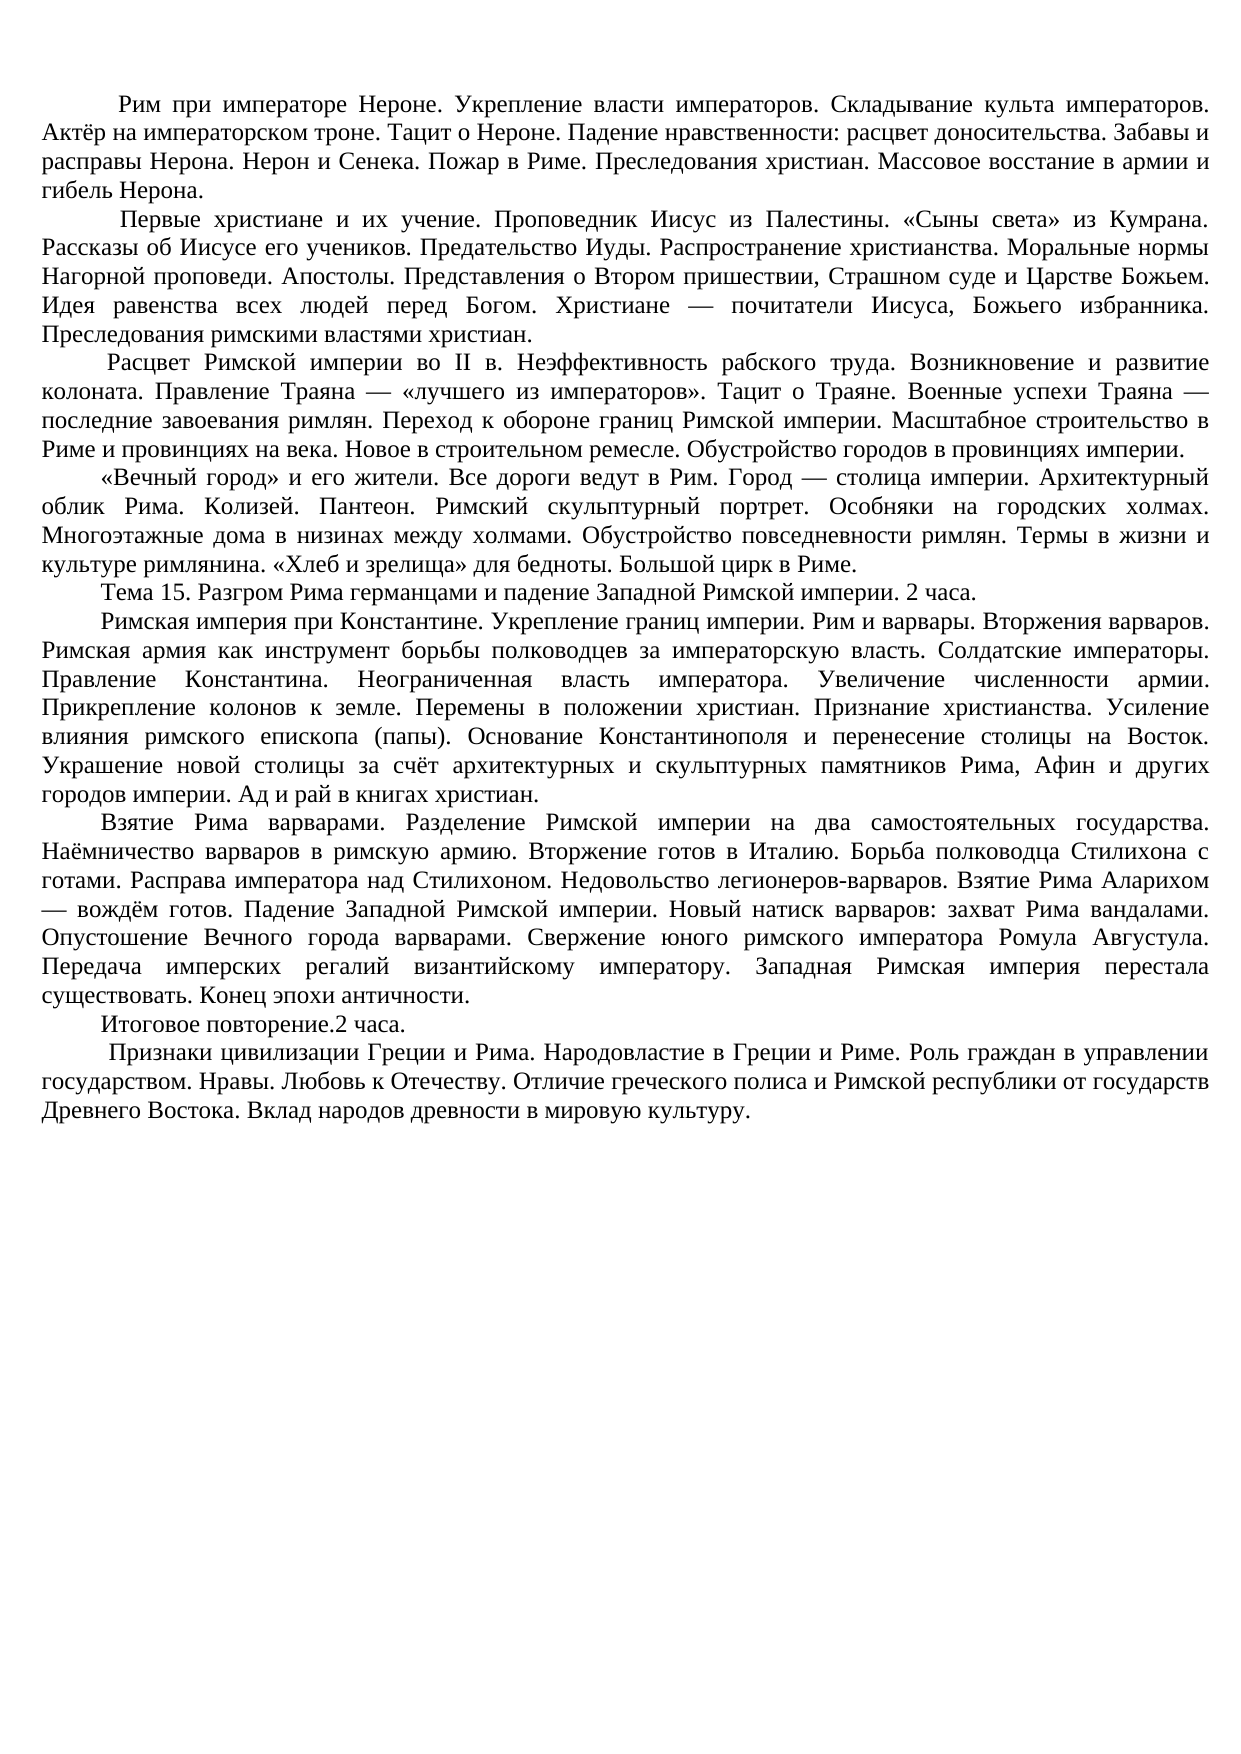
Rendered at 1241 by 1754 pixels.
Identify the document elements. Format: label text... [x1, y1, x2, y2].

text Итоговое повторение.2 часа. [41, 1009, 1211, 1037]
text Расцвет Римской империи во II в. Неэффективность рабского труда. Возникновение и развитие колоната. Правление Траяна — «лучшего из императоров». Тацит о Траяне. Военные успехи Траяна — последние завоевания римлян. Переход к обороне границ Римской империи. Масштабное строительство в Риме и провинциях на века. Новое в строительном ремесле. Обустройство городов в провинциях империи. [41, 347, 1211, 462]
text Первые христиане и их учение. Проповедник Иисус из Палестины. «Сыны света» из Кумрана. Рассказы об Иисусе его учеников. Предательство Иуды. Распространение христианства. Моральные нормы Нагорной проповеди. Апостолы. Представления о Втором пришествии, Страшном суде и Царстве Божьем. Идея равенства всех людей перед Богом. Христиане — почитатели Иисуса, Божьего избранника. Преследования римскими властями христиан. [41, 204, 1211, 347]
text Рим при императоре Нероне. Укрепление власти императоров. Складывание культа императоров. Актёр на императорском троне. Тацит о Нероне. Падение нравственности: расцвет доносительства. Забавы и расправы Нерона. Нерон и Сенека. Пожар в Риме. Преследования христиан. Массовое восстание в армии и гибель Нерона. [41, 89, 1211, 204]
text Взятие Рима варварами. Разделение Римской империи на два самостоятельных государства. Наёмничество варваров в римскую армию. Вторжение готов в Италию. Борьба полководца Стилихона с готами. Расправа императора над Стилихоном. Недовольство легионеров-варваров. Взятие Рима Аларихом — вождём готов. Падение Западной Римской империи. Новый натиск варваров: захват Рима вандалами. Опустошение Вечного города варварами. Свержение юного римского императора Ромула Августула. Передача имперских регалий византийскому императору. Западная Римская империя перестала существовать. Конец эпохи античности. [41, 807, 1211, 1009]
text «Вечный город» и его жители. Все дороги ведут в Рим. Город — столица империи. Архитектурный облик Рима. Колизей. Пантеон. Римский скульптурный портрет. Особняки на городских холмах. Многоэтажные дома в низинах между холмами. Обустройство повседневности римлян. Термы в жизни и культуре римлянина. «Хлеб и зрелища» для бедноты. Большой цирк в Риме. [41, 462, 1211, 577]
text Признаки цивилизации Греции и Рима. Народовластие в Греции и Риме. Роль граждан в управлении государством. Нравы. Любовь к Отечеству. Отличие греческого полиса и Римской республики от государств Древнего Востока. Вклад народов древности в мировую культуру. [41, 1037, 1211, 1124]
text Тема 15. Разгром Рима германцами и падение Западной Римской империи. 2 часа. [41, 577, 1211, 606]
text Римская империя при Константине. Укрепление границ империи. Рим и варвары. Вторжения варваров. Римская армия как инструмент борьбы полководцев за императорскую власть. Солдатские императоры. Правление Константина. Неограниченная власть императора. Увеличение численности армии. Прикрепление колонов к земле. Перемены в положении христиан. Признание христианства. Усиление влияния римского епископа (папы). Основание Константинополя и перенесение столицы на Восток. Украшение новой столицы за счёт архитектурных и скульптурных памятников Рима, Афин и других городов империи. Ад и рай в книгах христиан. [41, 606, 1211, 807]
